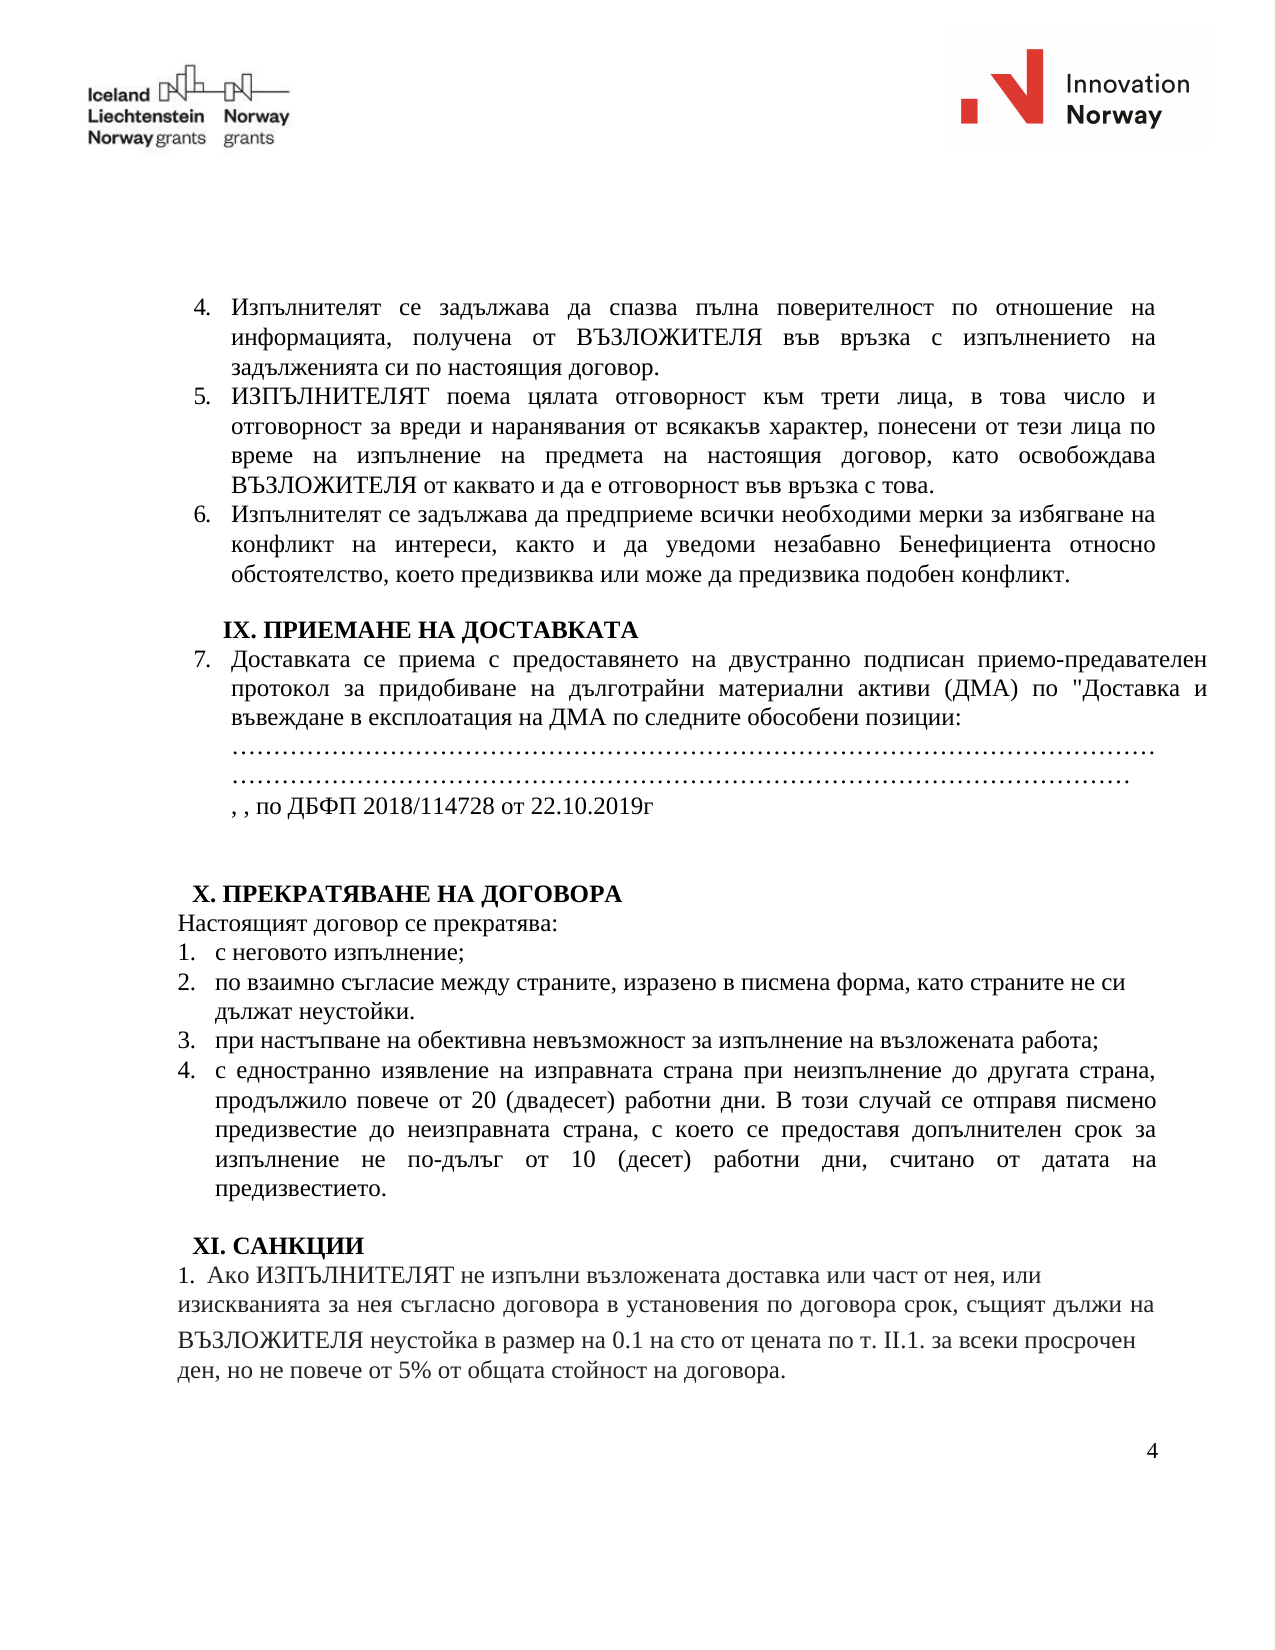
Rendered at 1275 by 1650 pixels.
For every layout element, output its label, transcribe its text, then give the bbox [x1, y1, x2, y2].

text Настоящият договор се прекратява: [177, 908, 1208, 936]
text ВЪЗЛОЖИТЕЛЯ неустойка в размер на 0.1 на сто от цената по т. II.1. за всеки просрочен ден, но не повече от 5% от общата стойност на договора. [177, 1326, 1157, 1384]
list Доставката се приема с предоставянето на двустранно подписан приемо-предавателен протокол за придобиване на дълготрайни материални активи (ДМА) по "Доставка и въвеждане в експлоатация на ДМА по следните обособени позиции: [193, 644, 1208, 731]
list Ако ИЗПЪЛНИТЕЛЯТ не изпълни възложената доставка или част от нея, или изискванията за нея съгласно договора в установения по договора срок, същият дължи на [177, 1260, 1157, 1318]
list Изпълнителят се задължава да спазва пълна поверителност по отношение на информацията, получена от ВЪЗЛОЖИТЕЛЯ във връзка с изпълнението на задълженията си по настоящия договор. [193, 292, 1157, 380]
list с неговото изпълнение; [177, 937, 1208, 966]
list ИЗПЪЛНИТЕЛЯТ поема цялата отговорност към трети лица, в това число и отговорност за вреди и наранявания от всякакъв характер, понесени от тези лица по време на изпълнение на предмета на настоящия договор, като освобождава ВЪЗЛОЖИТЕЛЯ от каквато и да е отговорност във връзка с това. [193, 381, 1157, 499]
picture [945, 26, 1212, 148]
list с едностранно изявление на изправната страна при неизпълнение до другата страна, продължило повече от 20 (двадесет) работни дни. В този случай се отправя писмено предизвестие до неизправната страна, с което се предоставя допълнителен срок за изпълнение не по-дълъг от 10 (десет) работни дни, считано от датата на предизвестието. [177, 1055, 1157, 1202]
subtitle ПРИЕМАНЕ НА ДОСТАВКАТА [223, 615, 1208, 644]
list , , по ДБФП 2018/114728 от 22.10.2019г [231, 791, 1157, 819]
subtitle САНКЦИИ [192, 1231, 1208, 1260]
list Изпълнителят се задължава да предприеме всички необходими мерки за избягване на конфликт на интереси, както и да уведоми незабавно Бенефициента относно обстоятелство, което предизвиква или може да предизвика подобен конфликт. [193, 499, 1157, 587]
list по взаимно съгласие между страните, изразено в писмена форма, като страните не си дължат неустойки. [177, 967, 1156, 1025]
list ………………………………………………………………………………………………………………………………………………………………………………………………… [231, 731, 1157, 789]
list при настъпване на обективна невъзможност за изпълнение на възложената работа; [177, 1026, 1208, 1054]
subtitle ПРЕКРАТЯВАНЕ НА ДОГОВОРА [192, 879, 1208, 907]
